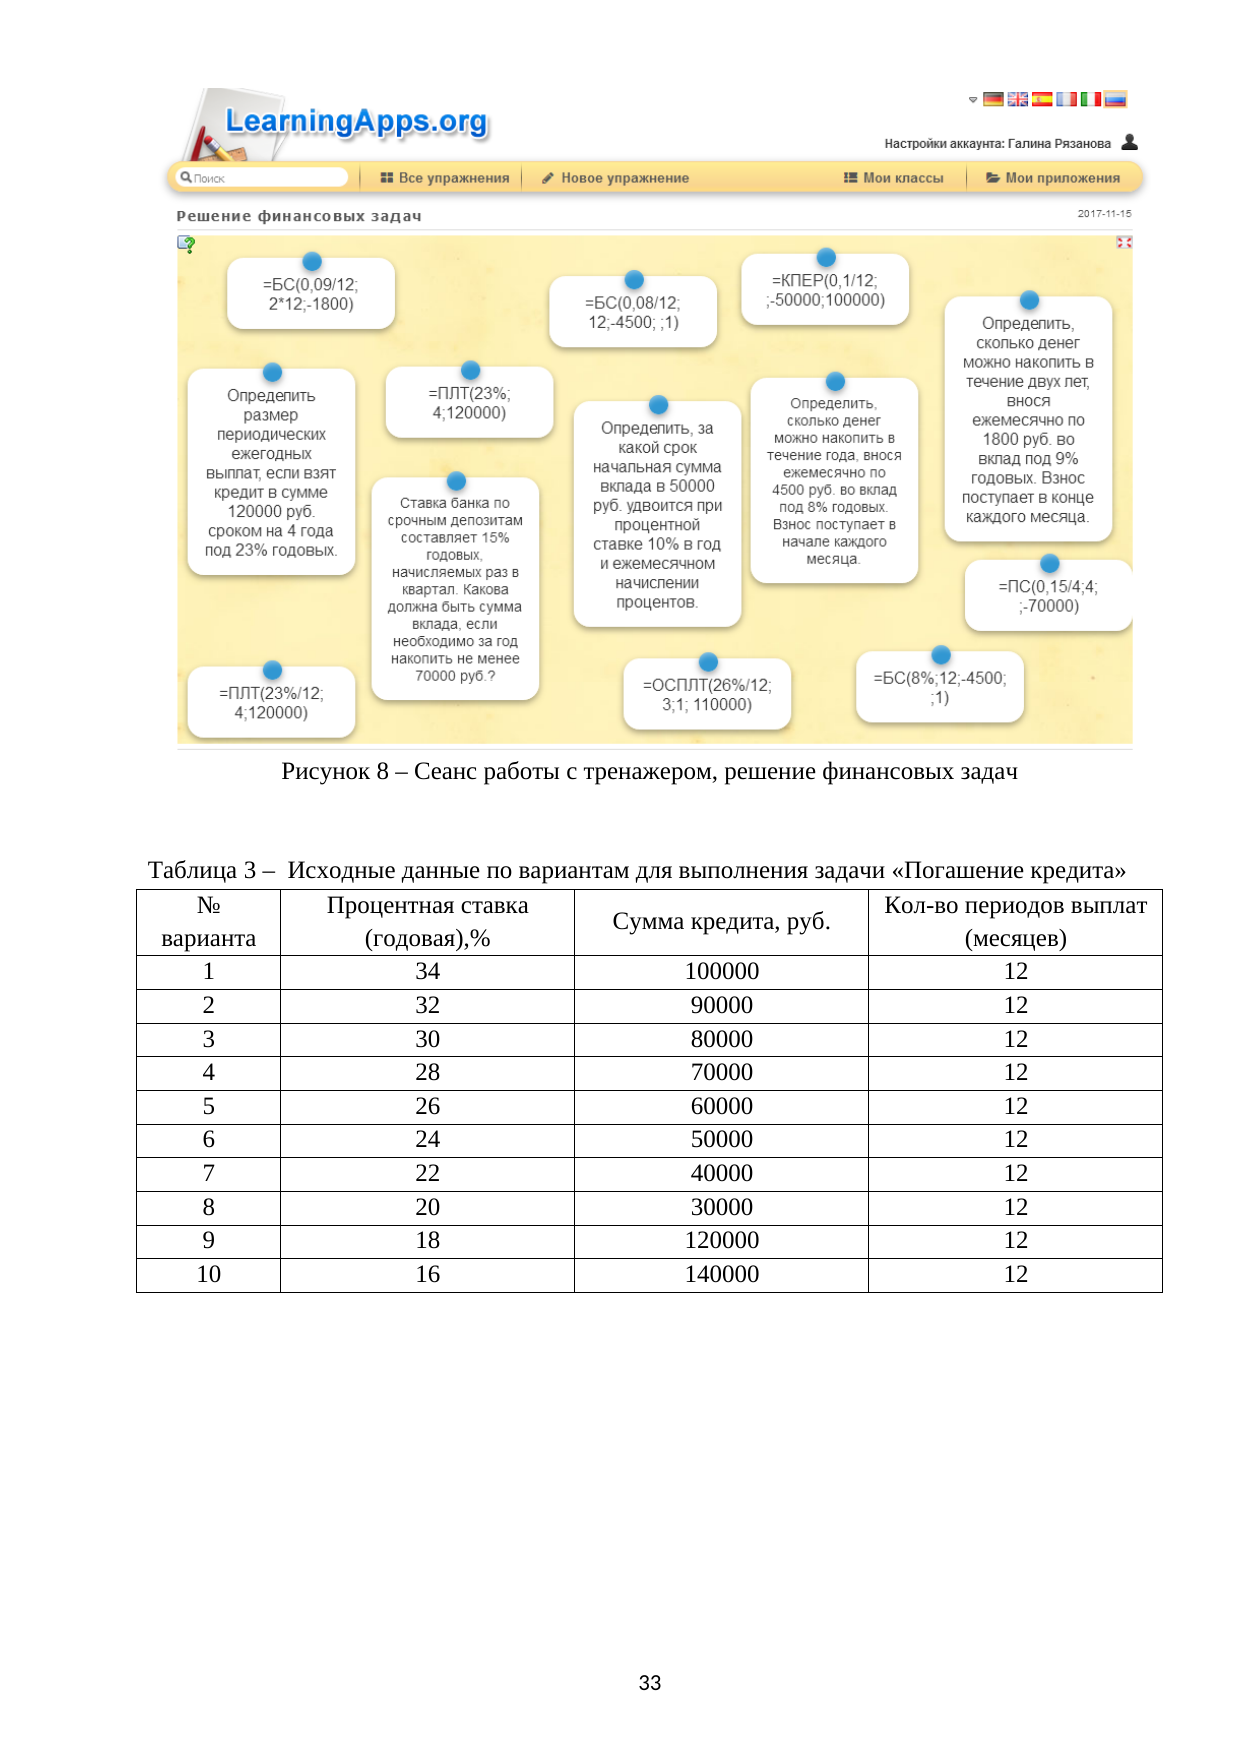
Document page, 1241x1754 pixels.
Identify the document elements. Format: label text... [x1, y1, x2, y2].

table_header Сумма кредита, руб. [575, 890, 868, 955]
table_cell 12 [869, 990, 1162, 1023]
table_cell 28 [281, 1057, 574, 1090]
table_cell 20 [281, 1192, 574, 1224]
table_cell 5 [137, 1091, 280, 1123]
table_cell 30000 [575, 1192, 868, 1224]
table_cell 12 [869, 1226, 1162, 1258]
table_cell 8 [137, 1192, 280, 1224]
table_cell 34 [281, 956, 574, 989]
table_cell 12 [869, 1024, 1162, 1056]
table_cell 70000 [575, 1057, 868, 1090]
table_cell 60000 [575, 1091, 868, 1123]
picture [147, 88, 1152, 757]
table_cell 22 [281, 1158, 574, 1191]
table_cell 12 [869, 1057, 1162, 1090]
table_cell 2 [137, 990, 280, 1023]
table_cell 10 [137, 1259, 280, 1292]
table_cell 80000 [575, 1024, 868, 1056]
table_cell 120000 [575, 1226, 868, 1258]
table_cell 12 [869, 1125, 1162, 1157]
table_cell 12 [869, 1192, 1162, 1224]
table_cell 140000 [575, 1259, 868, 1292]
table_cell 1 [137, 956, 280, 989]
table_cell 6 [137, 1125, 280, 1157]
table_header Кол-во периодов выплат (месяцев) [869, 890, 1162, 955]
table_cell 9 [137, 1226, 280, 1258]
table_cell 18 [281, 1226, 574, 1258]
table_cell 4 [137, 1057, 280, 1090]
table_cell 16 [281, 1259, 574, 1292]
text Рисунок 8 – Сеанс работы с тренажером, решение финансовых задач [148, 757, 1152, 785]
table_cell 12 [869, 1259, 1162, 1292]
table_cell 26 [281, 1091, 574, 1123]
table_header № варианта [137, 890, 280, 955]
table_cell 32 [281, 990, 574, 1023]
table_header Процентная ставка (годовая),% [281, 890, 574, 955]
text Таблица 3 – Исходные данные по вариантам для выполнения задачи «Погашение кредита» [148, 856, 1152, 884]
table_cell 3 [137, 1024, 280, 1056]
table_cell 40000 [575, 1158, 868, 1191]
table_cell 12 [869, 1158, 1162, 1191]
table_cell 24 [281, 1125, 574, 1157]
table_cell 50000 [575, 1125, 868, 1157]
table_cell 7 [137, 1158, 280, 1191]
table_cell 30 [281, 1024, 574, 1056]
table_cell 12 [869, 1091, 1162, 1123]
table_cell 12 [869, 956, 1162, 989]
table_cell 90000 [575, 990, 868, 1023]
table_cell 100000 [575, 956, 868, 989]
